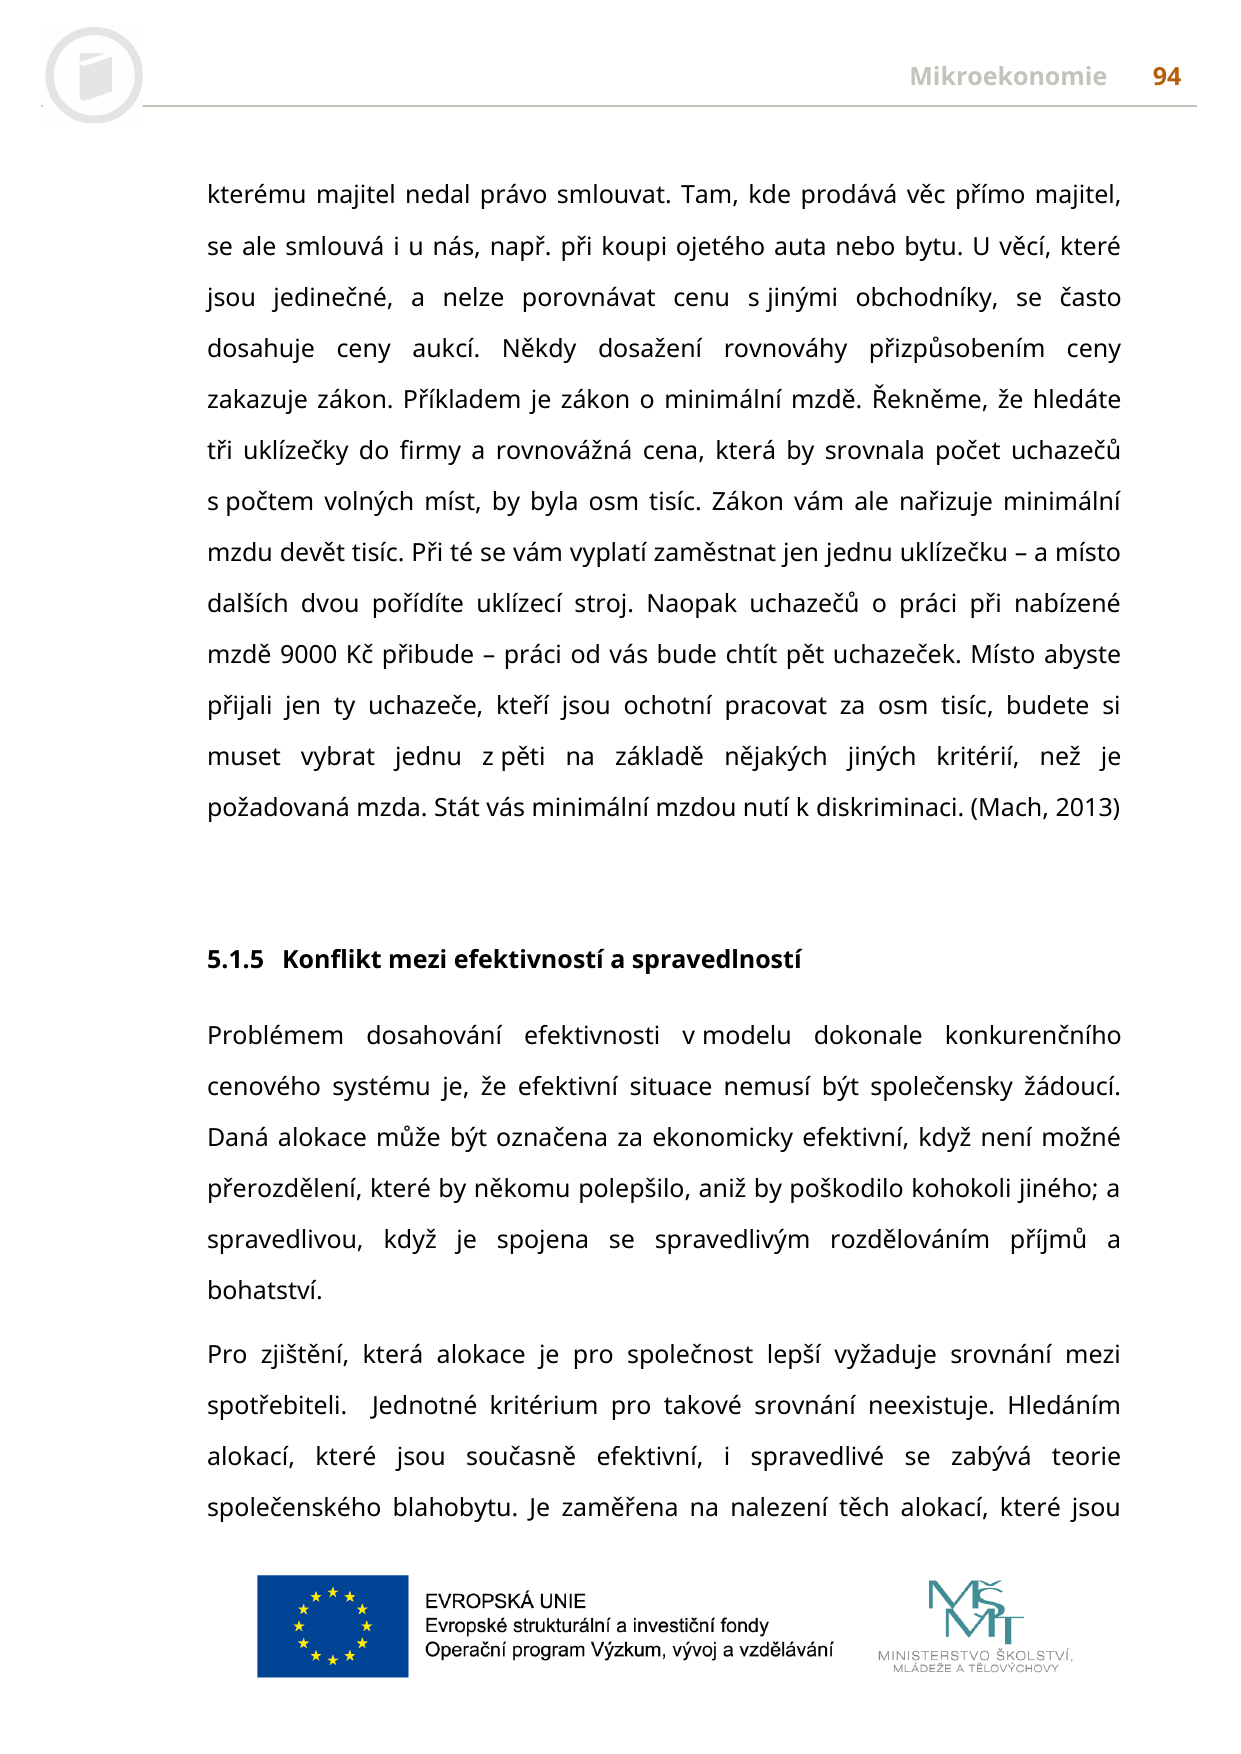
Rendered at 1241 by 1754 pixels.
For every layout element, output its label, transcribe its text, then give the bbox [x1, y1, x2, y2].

picture [206, 1524, 1123, 1728]
text Problémem dosahování efektivnosti v modelu dokonale konkurenčního cenového systému je, že efektivní situace nemusí být společensky žádoucí. Daná alokace může být označena za ekonomicky efektivní, když není možné přerozdělení, které by někomu polepšilo, aniž by poškodilo kohokoli jiného; a spravedlivou, když je spojena se spravedlivým rozdělováním příjmů a bohatství. [207, 1018, 1122, 1307]
subtitle Konflikt mezi efektivností a spravedlností [207, 942, 1122, 976]
